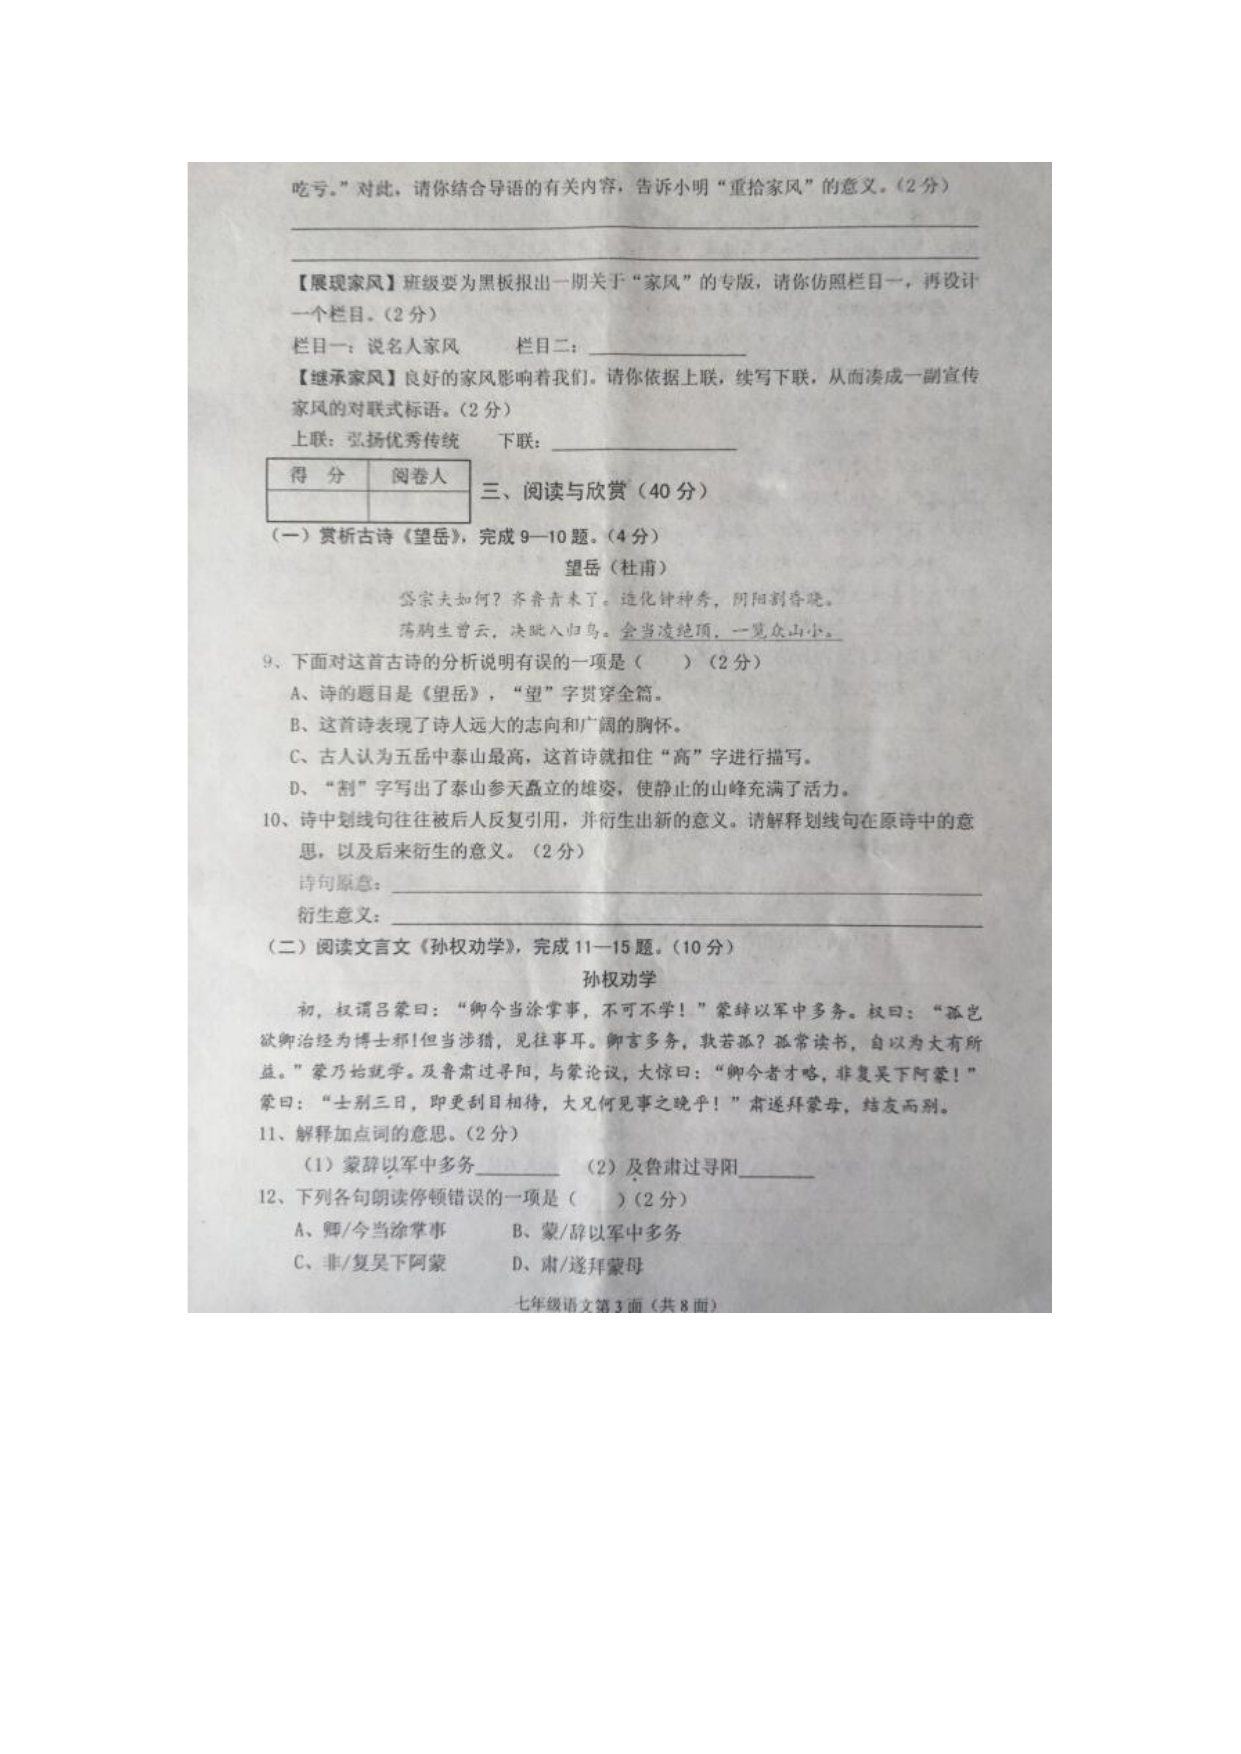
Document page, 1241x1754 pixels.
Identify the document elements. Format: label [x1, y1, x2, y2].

picture [187, 162, 1052, 1313]
